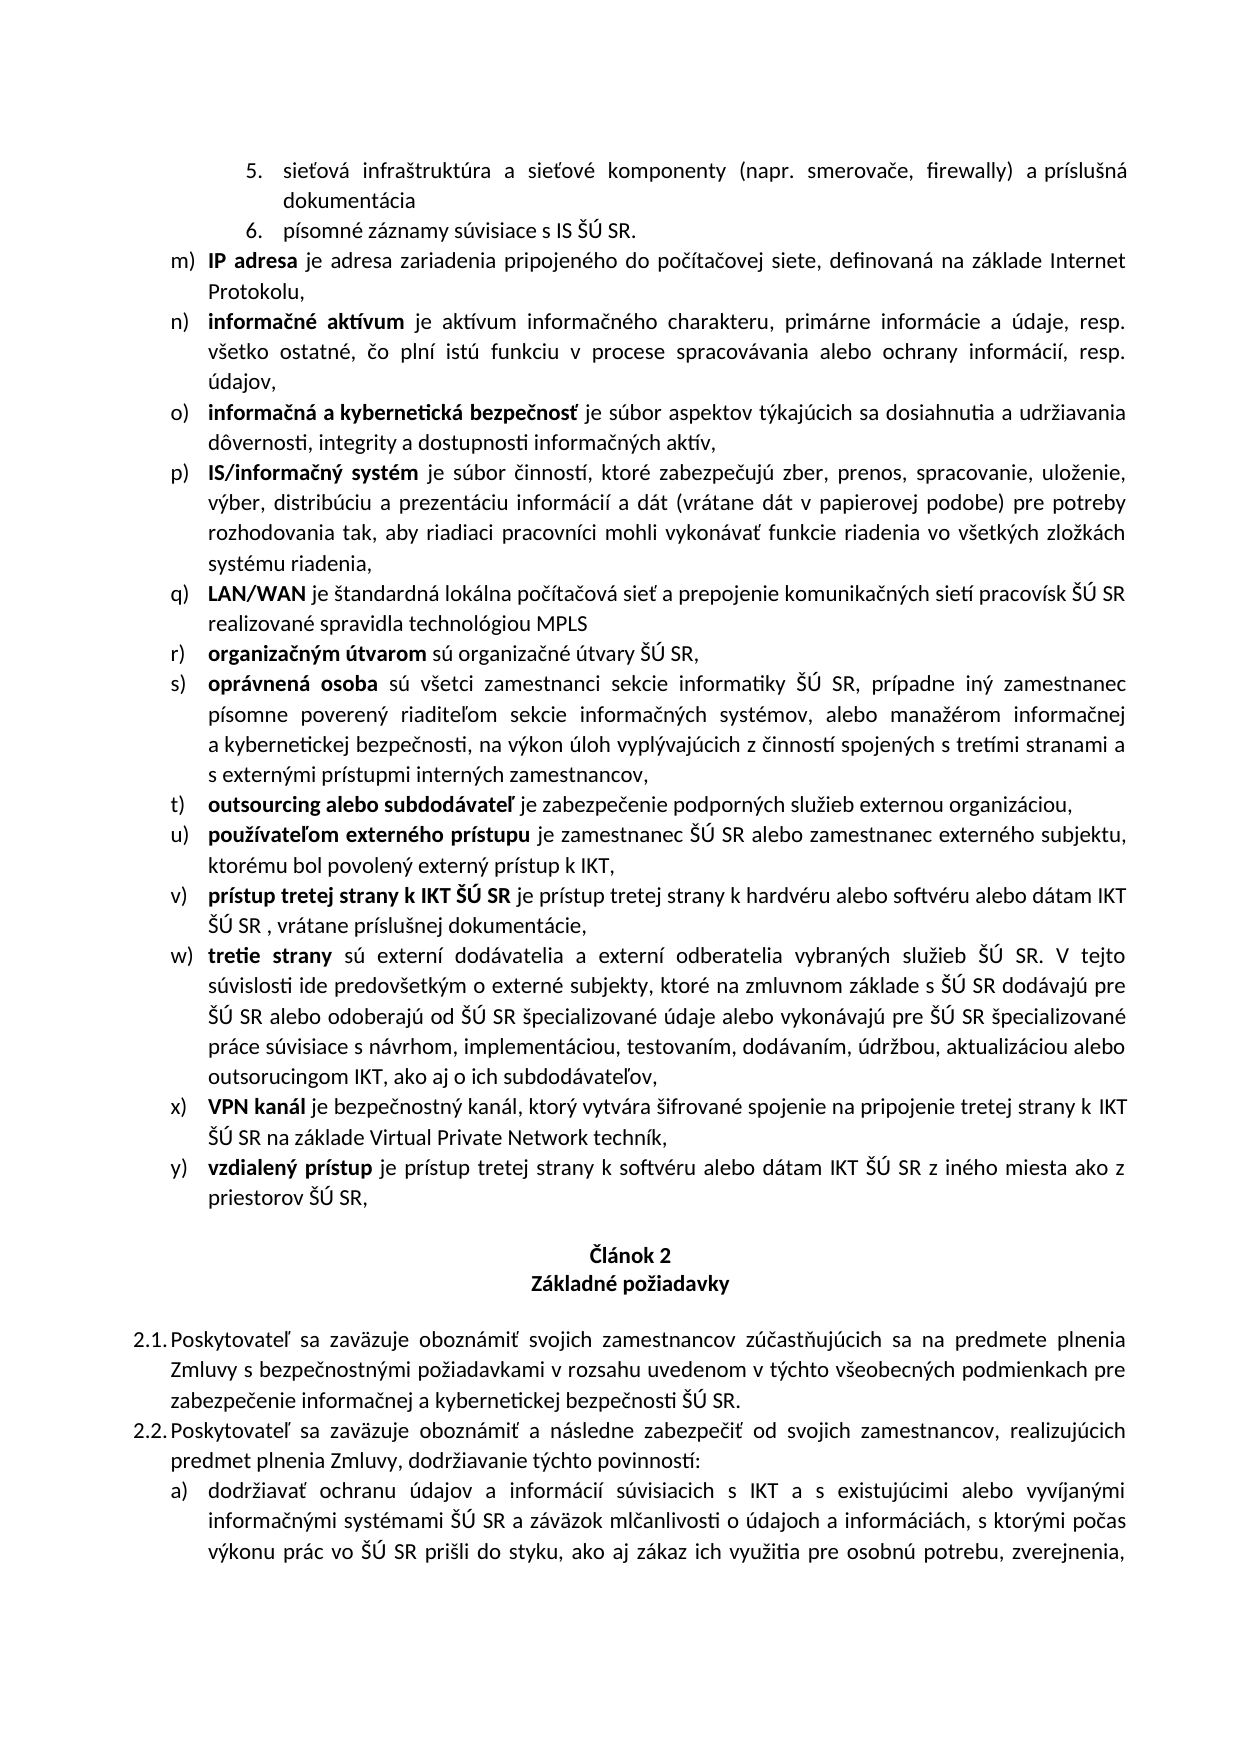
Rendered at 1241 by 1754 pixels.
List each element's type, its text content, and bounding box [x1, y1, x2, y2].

list prístup tretej strany k IKT ŠÚ SR je prístup tretej strany k hardvéru alebo softvéru alebo dátam IKT ŠÚ SR , vrátane príslušnej dokumentácie, [170, 881, 1127, 939]
list Poskytovateľ sa zaväzuje oboznámiť svojich zamestnancov zúčastňujúcich sa na predmete plnenia Zmluvy s bezpečnostnými požiadavkami v rozsahu uvedenom v týchto všeobecných podmienkach pre zabezpečenie informačnej a kybernetickej bezpečnosti ŠÚ SR. [133, 1325, 1127, 1414]
list používateľom externého prístupu je zamestnanec ŠÚ SR alebo zamestnanec externého subjektu, ktorému bol povolený externý prístup k IKT, [170, 821, 1127, 879]
text Základné požiadavky [133, 1269, 1127, 1297]
text Článok 2 [133, 1241, 1127, 1269]
list outsourcing alebo subdodávateľ je zabezpečenie podporných služieb externou organizáciou, [170, 790, 1127, 818]
list tretie strany sú externí dodávatelia a externí odberatelia vybraných služieb ŠÚ SR. V tejto súvislosti ide predovšetkým o externé subjekty, ktoré na zmluvnom základe s ŠÚ SR dodávajú pre ŠÚ SR alebo odoberajú od ŠÚ SR špecializované údaje alebo vykonávajú pre ŠÚ SR špecializované práce súvisiace s návrhom, implementáciou, testovaním, dodávaním, údržbou, aktualizáciou alebo outsorucingom IKT, ako aj o ich subdodávateľov, [170, 941, 1127, 1090]
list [170, 1476, 1127, 1565]
list písomné záznamy súvisiace s IS ŠÚ SR. [245, 216, 1127, 244]
list oprávnená osoba sú všetci zamestnanci sekcie informatiky ŠÚ SR, prípadne iný zamestnanec písomne poverený riaditeľom sekcie informačných systémov, alebo manažérom informačnej a kybernetickej bezpečnosti, na výkon úloh vyplývajúcich z činností spojených s tretími stranami a s externými prístupmi interných zamestnancov, [170, 669, 1127, 788]
list IP adresa je adresa zariadenia pripojeného do počítačovej siete, definovaná na základe Internet Protokolu, [170, 247, 1127, 305]
list informačná a kybernetická bezpečnosť je súbor aspektov týkajúcich sa dosiahnutia a udržiavania dôvernosti, integrity a dostupnosti informačných aktív, [170, 398, 1127, 456]
list VPN kanál je bezpečnostný kanál, ktorý vytvára šifrované spojenie na pripojenie tretej strany k IKT ŠÚ SR na základe Virtual Private Network techník, [170, 1092, 1127, 1151]
list LAN/WAN je štandardná lokálna počítačová sieť a prepojenie komunikačných sietí pracovísk ŠÚ SR realizované spravidla technológiou MPLS [170, 579, 1127, 637]
list organizačným útvarom sú organizačné útvary ŠÚ SR, [170, 639, 1127, 667]
list Poskytovateľ sa zaväzuje oboznámiť a následne zabezpečiť od svojich zamestnancov, realizujúcich predmet plnenia Zmluvy, dodržiavanie týchto povinností: [133, 1416, 1127, 1474]
list vzdialený prístup je prístup tretej strany k softvéru alebo dátam IKT ŠÚ SR z iného miesta ako z priestorov ŠÚ SR, [170, 1153, 1127, 1211]
list informačné aktívum je aktívum informačného charakteru, primárne informácie a údaje, resp. všetko ostatné, čo plní istú funkciu v procese spracovávania alebo ochrany informácií, resp. údajov, [170, 307, 1127, 395]
list IS/informačný systém je súbor činností, ktoré zabezpečujú zber, prenos, spracovanie, uloženie, výber, distribúciu a prezentáciu informácií a dát (vrátane dát v papierovej podobe) pre potreby rozhodovania tak, aby riadiaci pracovníci mohli vykonávať funkcie riadenia vo všetkých zložkách systému riadenia, [170, 458, 1127, 577]
list sieťová infraštruktúra a sieťové komponenty (napr. smerovače, firewally) a príslušná dokumentácia [245, 156, 1127, 214]
